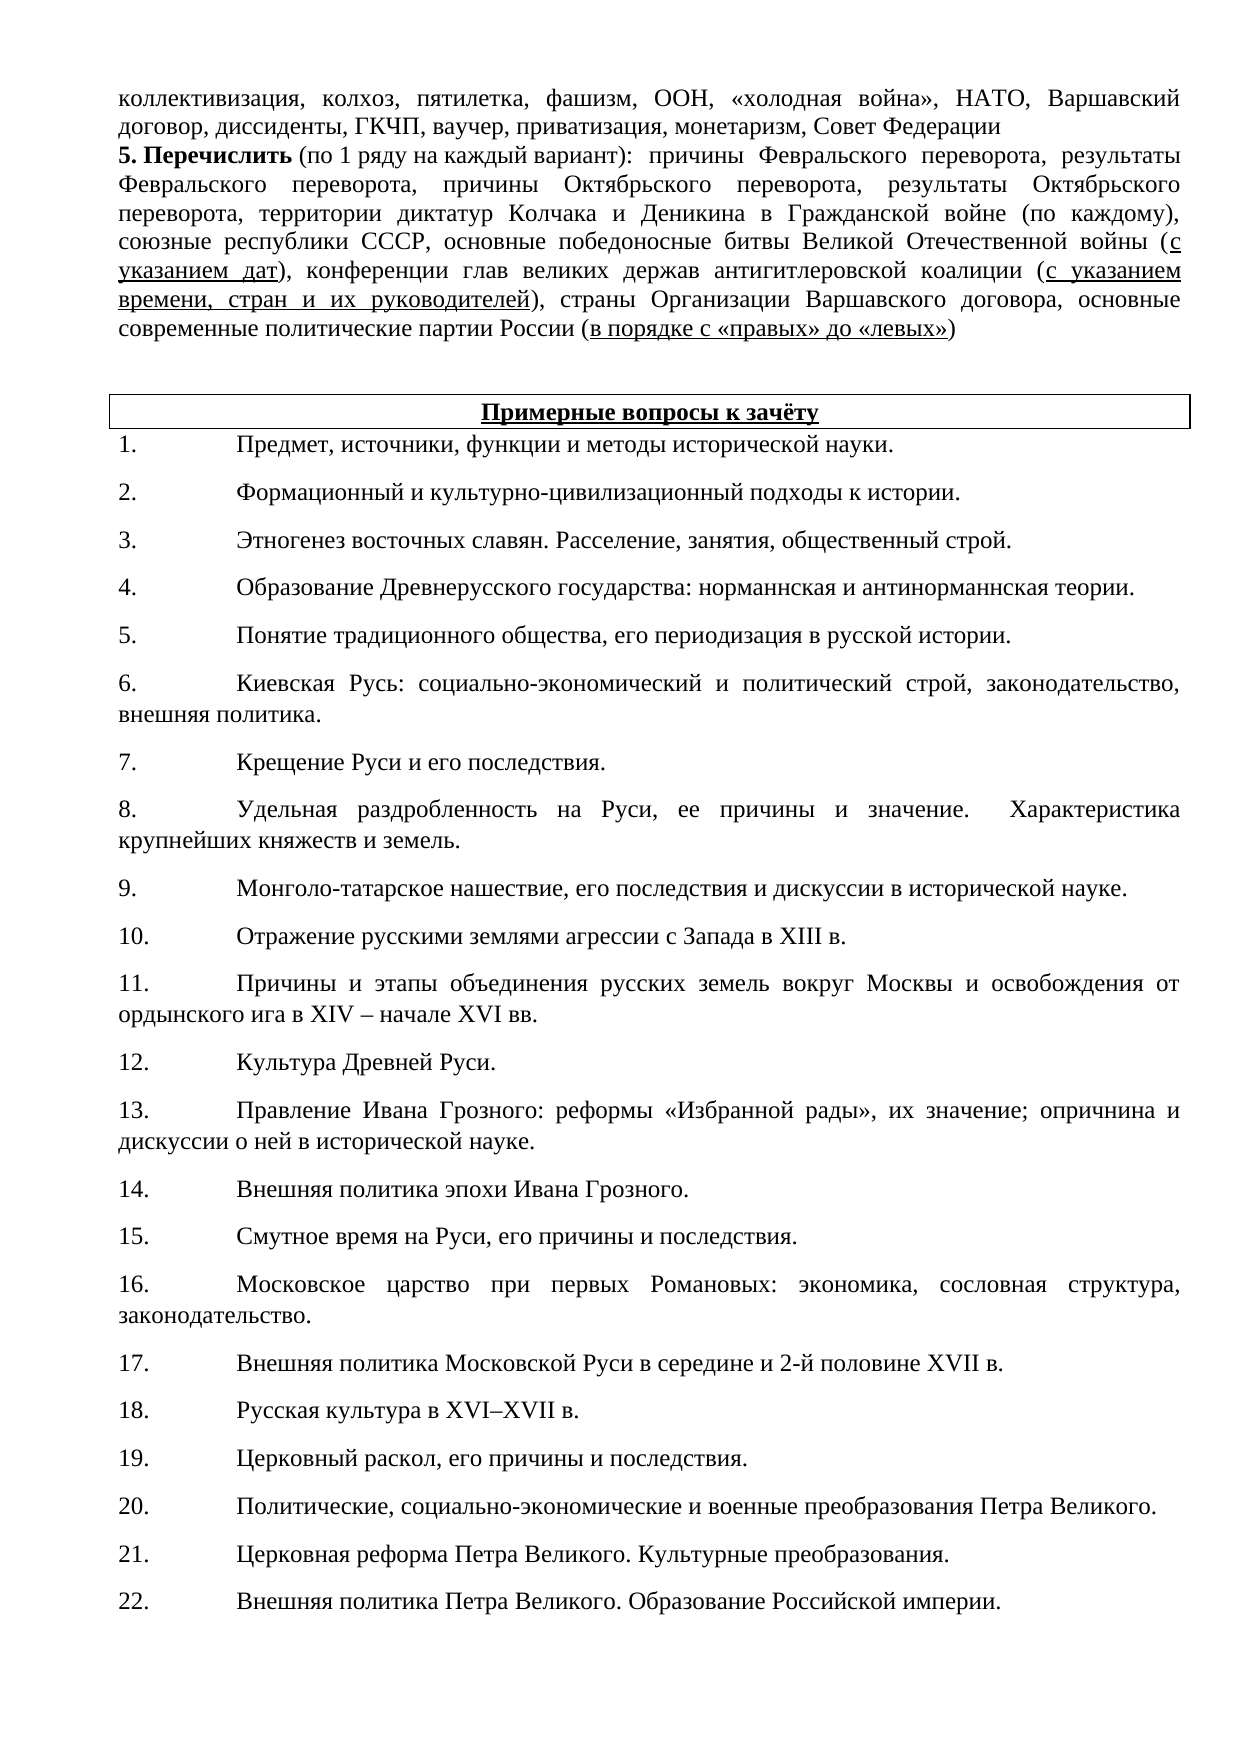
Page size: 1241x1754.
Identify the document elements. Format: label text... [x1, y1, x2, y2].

list Внешняя политика Петра Великого. Образование Российской империи. [118, 1586, 1181, 1615]
list Церковная реформа Петра Великого. Культурные преобразования. [118, 1539, 1181, 1567]
list Правление Ивана Грозного: реформы «Избранной рады», их значение; опричнина и дискуссии о ней в исторической науке. [118, 1095, 1181, 1155]
list Церковный раскол, его причины и последствия. [118, 1443, 1181, 1472]
list Русская культура в XVI–XVII в. [118, 1396, 1181, 1424]
list Отражение русскими землями агрессии с Запада в XIII в. [118, 921, 1181, 949]
list Московское царство при первых Романовых: экономика, сословная структура, законодательство. [118, 1269, 1181, 1329]
text Примерные вопросы к зачёту [110, 395, 1189, 428]
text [118, 83, 1181, 140]
list Предмет, источники, функции и методы исторической науки. [118, 429, 1181, 458]
list Киевская Русь: социально-экономический и политический строй, законодательство, внешняя политика. [118, 668, 1181, 728]
list Формационный и культурно-цивилизационный подходы к истории. [118, 477, 1181, 506]
list Причины и этапы объединения русских земель вокруг Москвы и освобождения от ордынского ига в XIV – начале XVI вв. [118, 968, 1181, 1028]
list Удельная раздробленность на Руси, ее причины и значение. Характеристика крупнейших княжеств и земель. [118, 794, 1181, 854]
list Смутное время на Руси, его причины и последствия. [118, 1221, 1181, 1250]
list Монголо-татарское нашествие, его последствия и дискуссии в исторической науке. [118, 873, 1181, 902]
list Внешняя политика эпохи Ивана Грозного. [118, 1174, 1181, 1202]
list Внешняя политика Московской Руси в середине и 2-й половине XVII в. [118, 1348, 1181, 1377]
list Понятие традиционного общества, его периодизация в русской истории. [118, 620, 1181, 649]
list Образование Древнерусского государства: норманнская и антинорманнская теории. [118, 572, 1181, 601]
list Политические, социально-экономические и военные преобразования Петра Великого. [118, 1491, 1181, 1520]
list Культура Древней Руси. [118, 1047, 1181, 1076]
list Крещение Руси и его последствия. [118, 747, 1181, 775]
text 5. Перечислить (по 1 ряду на каждый вариант): причины Февральского переворота, результаты Февральского переворота, причины Октябрьского переворота, результаты Октябрьского переворота, территории диктатур Колчака и Деникина в Гражданской войне (по каждому), союзные республики СССР, основные победоносные битвы Великой Отечественной войны (с указанием дат), конференции глав великих держав антигитлеровской коалиции (с указанием времени, стран и их руководителей), страны Организации Варшавского договора, основные современные политические партии России (в порядке с «правых» до «левых») [118, 140, 1181, 341]
list Этногенез восточных славян. Расселение, занятия, общественный строй. [118, 525, 1181, 553]
